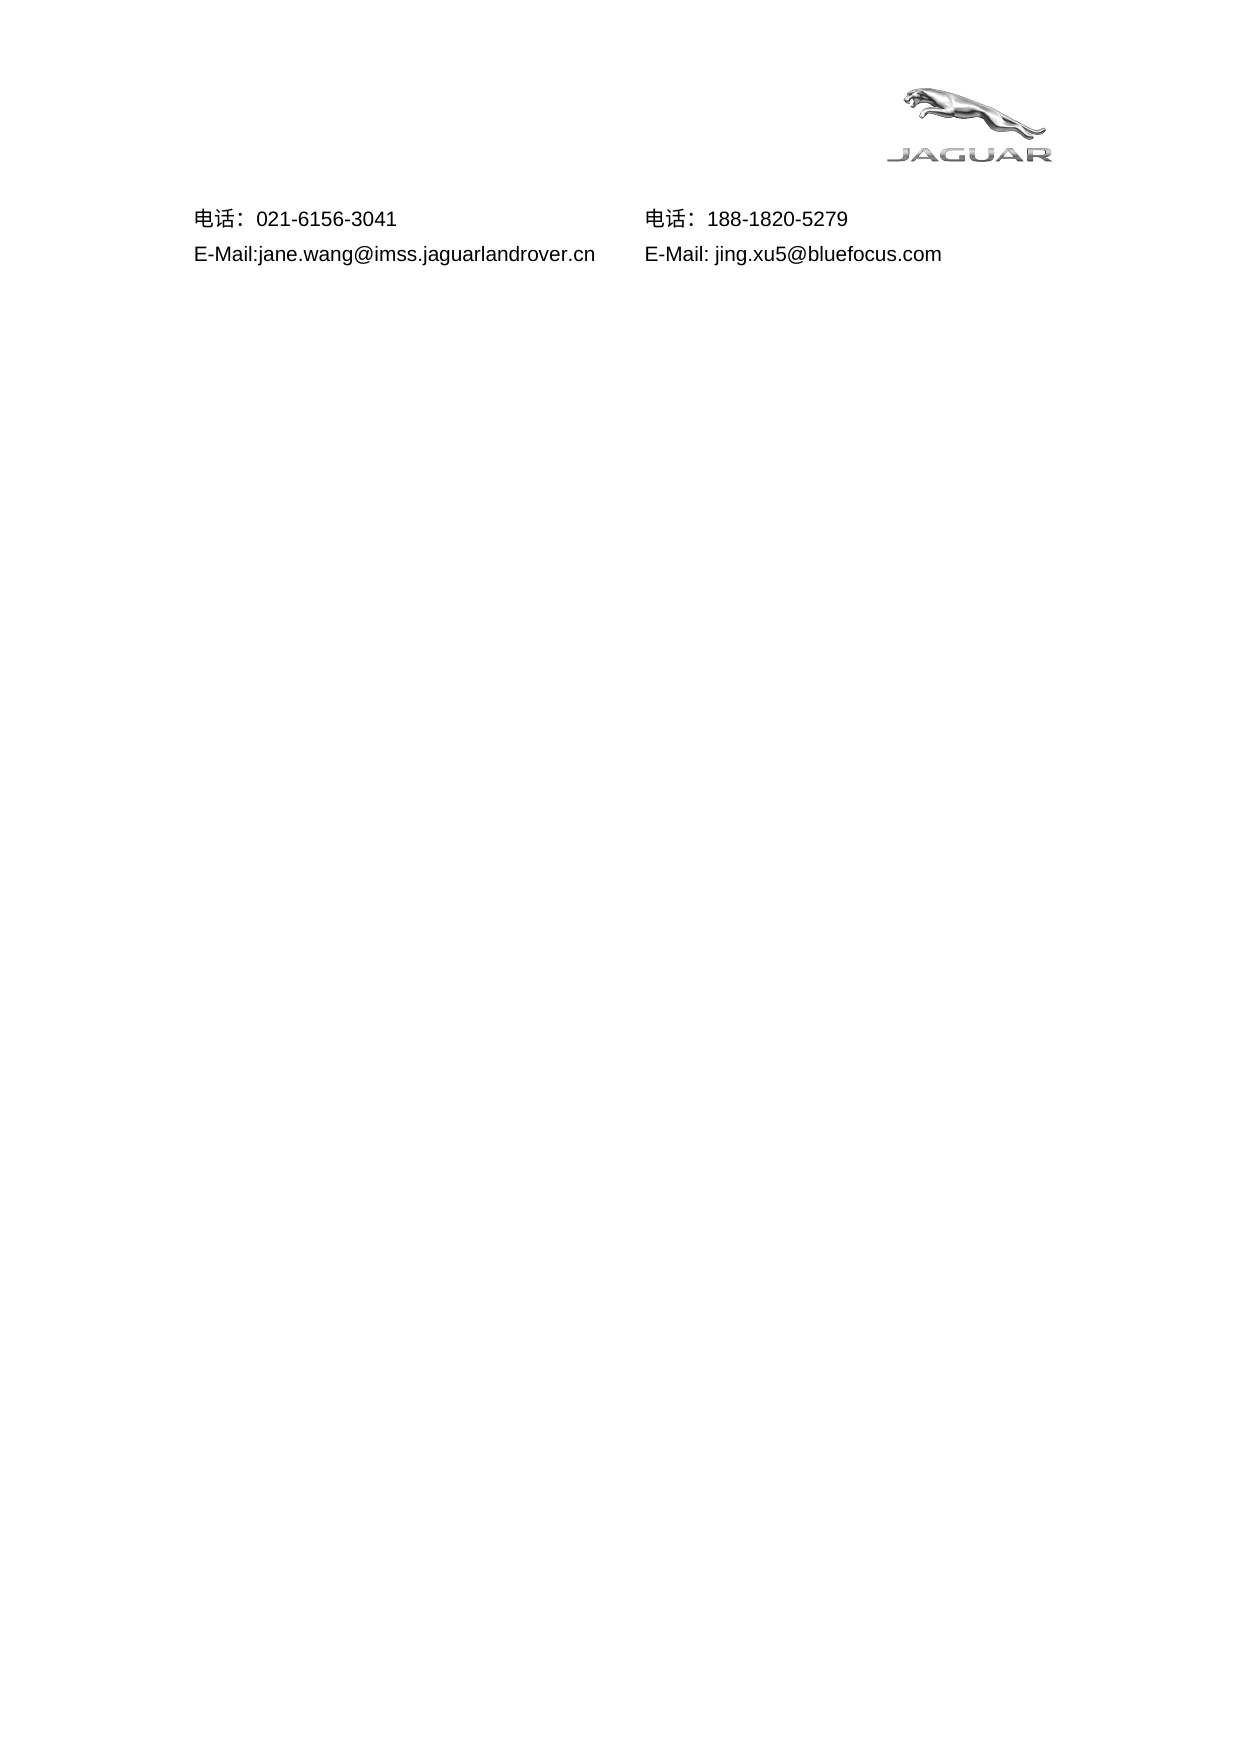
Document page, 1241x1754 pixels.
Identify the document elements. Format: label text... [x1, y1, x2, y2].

picture [887, 88, 1053, 162]
table_cell 电话：188-1820-5279 [633, 201, 1052, 238]
table_cell E-Mail:jane.wang@imss.jaguarlandrover.cn [182, 238, 633, 275]
table_cell 电话：021-6156-3041 [182, 201, 633, 238]
table_cell E-Mail: jing.xu5@bluefocus.com [633, 238, 1052, 275]
